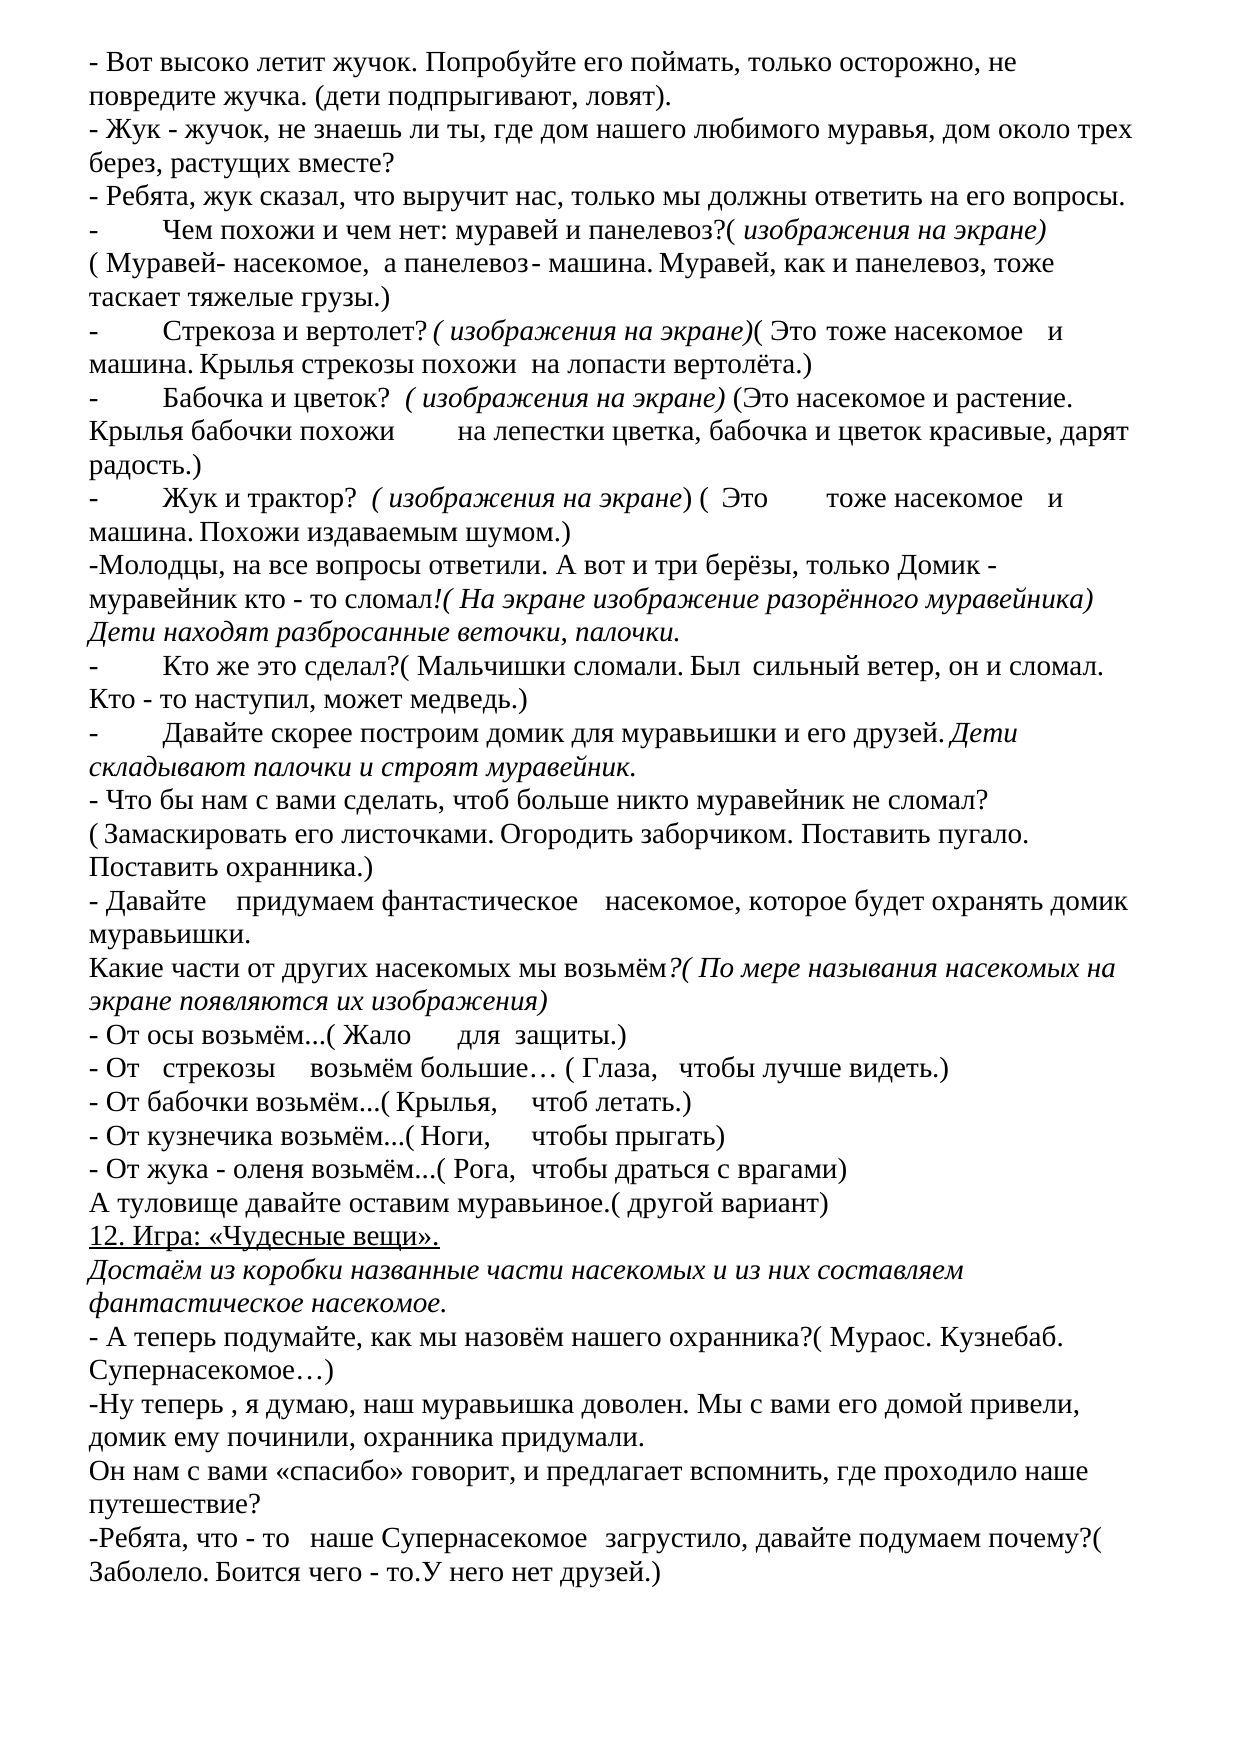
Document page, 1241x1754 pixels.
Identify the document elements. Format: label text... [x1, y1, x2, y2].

text - Чем похожи и чем нет: муравей и панелевоз?( изображения на экране)( Муравей- насекомое, а панелевоз - машина. Муравей, как и панелевоз, тоже таскает тяжелые грузы.) [89, 212, 1152, 313]
text Супернасекомое…) [89, 1352, 1152, 1386]
text - От стрекозы возьмём большие… ( Глаза, чтобы лучше видеть.) [89, 1051, 1152, 1084]
text - Жук и трактор? ( изображения на экране) ( Это тоже насекомое и машина. Похожи издаваемым шумом.) [89, 480, 1152, 547]
text машина. Крылья стрекозы похожи на лопасти вертолёта.) [89, 346, 1152, 380]
text - Давайте скорее построим домик для муравьишки и его друзей. Дети складывают палочки и строят муравейник. [89, 715, 1152, 782]
text ( Замаскировать его листочками. Огородить заборчиком. Поставить пугало. Поставить охранника.) [89, 816, 1152, 883]
text - Ребята, жук сказал, что выручит нас, только мы должны ответить на его вопросы. [89, 178, 1152, 212]
text - От жука - оленя возьмём...( Рога, чтобы драться с врагами) [89, 1151, 1152, 1185]
text Дети находят разбросанные веточки, палочки. [89, 614, 1152, 648]
text Какие части от других насекомых мы возьмём?( По мере называния насекомых на экране появляются их изображения) [89, 950, 1152, 1017]
text - Вот высоко летит жучок. Попробуйте его поймать, только осторожно, не повредите жучка. (дети подпрыгивают, ловят). [89, 44, 1152, 111]
text Он нам с вами «спасибо» говорит, и предлагает вспомнить, где проходило наше путешествие? [89, 1453, 1152, 1520]
text Достаём из коробки названные части насекомых и из них составляем фантастическое насекомое. [89, 1252, 1152, 1319]
text - Кто же это сделал?( Мальчишки сломали. Был сильный ветер, он и сломал. Кто - то наступил, может медведь.) [89, 648, 1152, 715]
text -Молодцы, на все вопросы ответили. А вот и три берёзы, только Домик - муравейник кто - то сломал!( На экране изображение разорённого муравейника) [89, 547, 1152, 614]
text - Бабочка и цветок? ( изображения на экране) (Это насекомое и растение. Крылья бабочки похожи на лепестки цветка, бабочка и цветок красивые, дарят радость.) [89, 380, 1152, 480]
text 12. Игра: «Чудесные вещи». [89, 1218, 1152, 1252]
text -Ну теперь , я думаю, наш муравьишка доволен. Мы с вами его домой привели, домик ему починили, охранника придумали. [89, 1386, 1152, 1453]
text - От кузнечика возьмём...( Ноги, чтобы прыгать) [89, 1118, 1152, 1151]
text -Ребята, что - то наше Супернасекомое загрустило, давайте подумаем почему?( Заболело. Боится чего - то.У него нет друзей.) [89, 1520, 1152, 1587]
text - Жук - жучок, не знаешь ли ты, где дом нашего любимого муравья, дом около трех берез, растущих вместе? [89, 111, 1152, 178]
text - Давайте придумаем фантастическое насекомое, которое будет охранять домик муравьишки. [89, 883, 1152, 950]
text - Стрекоза и вертолет? ( изображения на экране)( Это тоже насекомое и [89, 313, 1152, 346]
text - А теперь подумайте, как мы назовём нашего охранника?( Мураос. Кузнебаб. [89, 1319, 1152, 1352]
text - Что бы нам с вами сделать, чтоб больше никто муравейник не сломал? [89, 782, 1152, 816]
text - От осы возьмём...( Жало для защиты.) [89, 1017, 1152, 1051]
text - От бабочки возьмём...( Крылья, чтоб летать.) [89, 1084, 1152, 1118]
text А туловище давайте оставим муравьиное.( другой вариант) [89, 1185, 1152, 1218]
